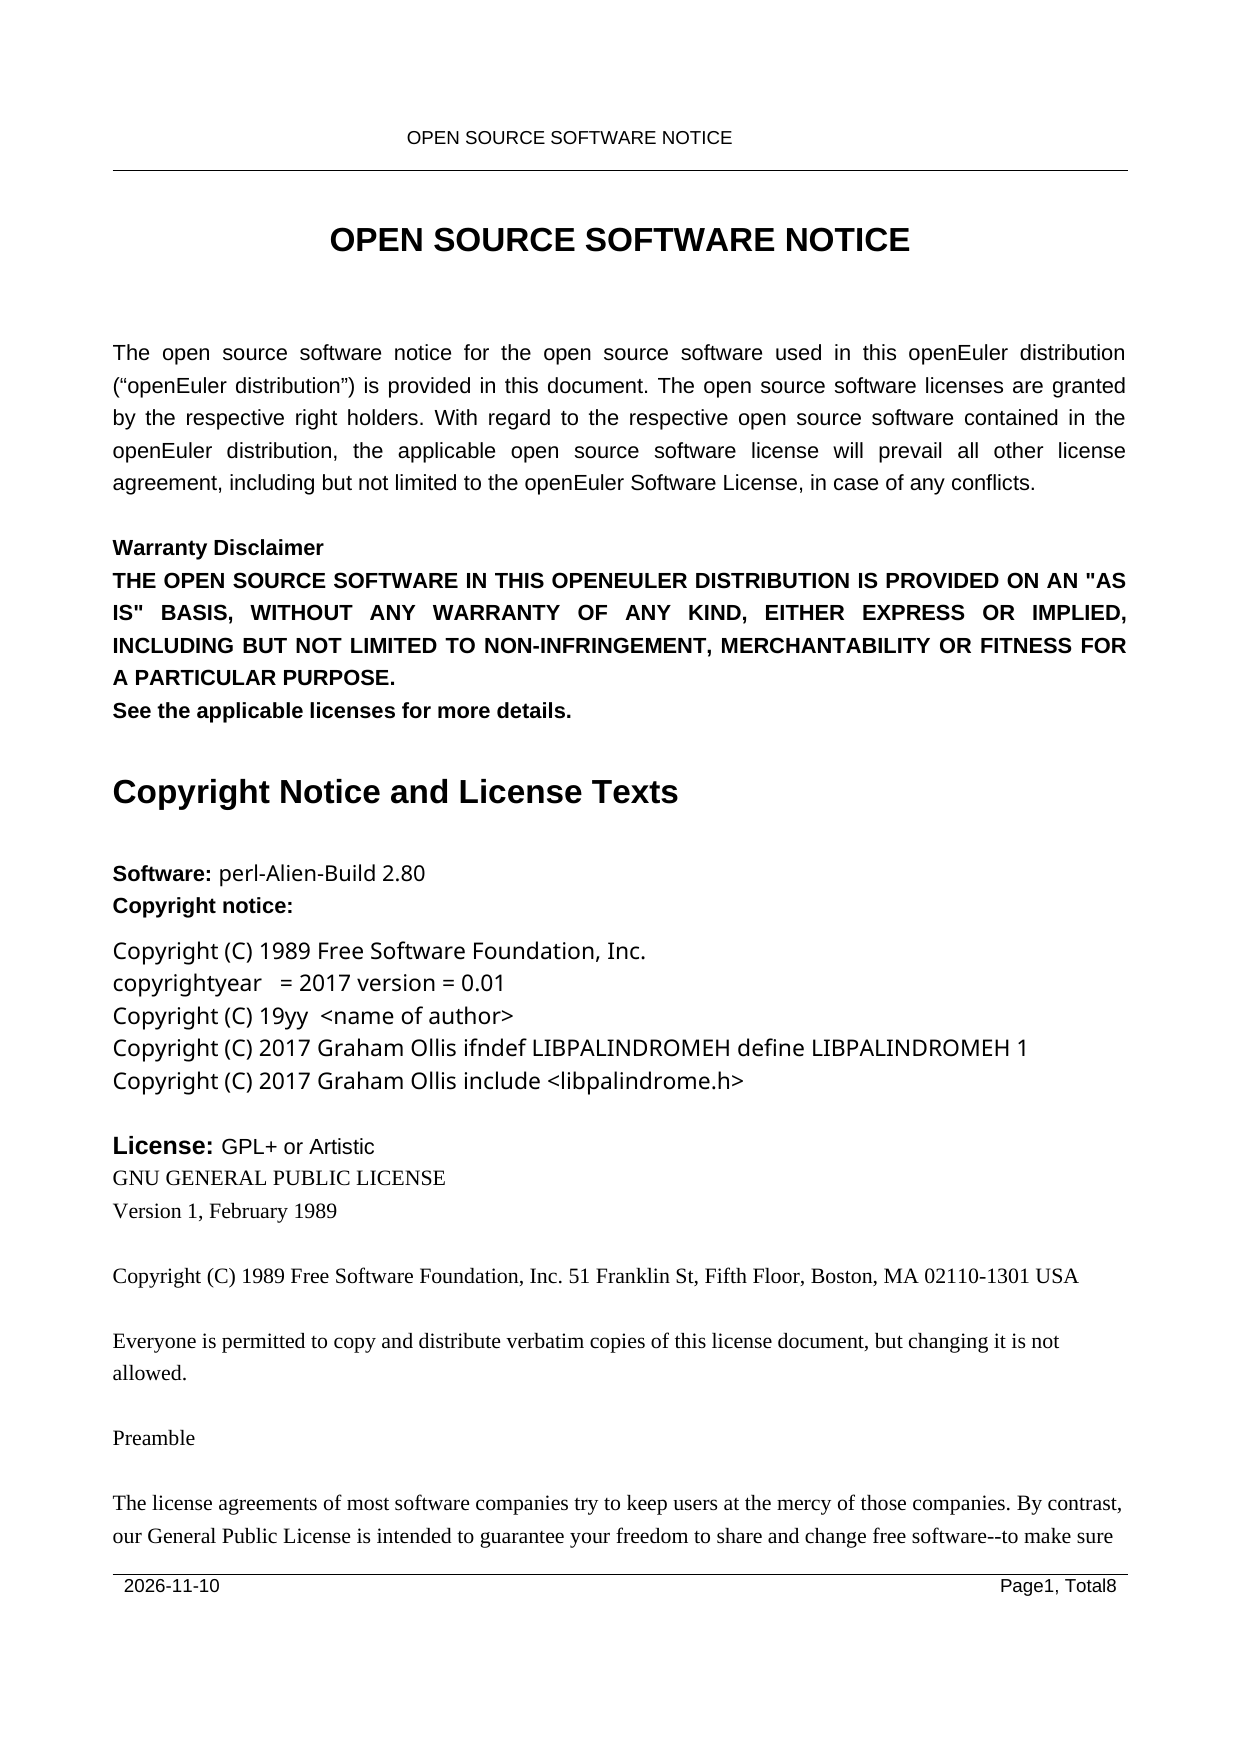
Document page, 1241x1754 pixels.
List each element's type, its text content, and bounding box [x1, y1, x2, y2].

text Copyright (C) 1989 Free Software Foundation, Inc. copyrightyear = 2017 version = 0.01 Copyright (C) 19yy <name of author> Copyright (C) 2017 Graham Ollis ifndef LIBPALINDROMEH define LIBPALINDROMEH 1 Copyright (C) 2017 Graham Ollis include <libpalindrome.h> [112, 934, 1128, 1129]
text Copyright Notice and License Texts [112, 759, 1128, 824]
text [112, 1161, 1128, 1551]
text The open source software notice for the open source software used in this openEuler distribution (“openEuler distribution”) is provided in this document. The open source software licenses are granted by the respective right holders. With regard to the respective open source software contained in the openEuler distribution, the applicable open source software license will prevail all other license agreement, including but not limited to the openEuler Software License, in case of any conflicts. [112, 336, 1128, 499]
text OPEN SOURCE SOFTWARE NOTICE [112, 206, 1128, 271]
text License: GPL+ or Artistic [112, 1129, 1128, 1161]
text THE OPEN SOURCE SOFTWARE IN THIS OPENEULER DISTRIBUTION IS PROVIDED ON AN "AS IS" BASIS, WITHOUT ANY WARRANTY OF ANY KIND, EITHER EXPRESS OR IMPLIED, INCLUDING BUT NOT LIMITED TO NON-INFRINGEMENT, MERCHANTABILITY OR FITNESS FOR A PARTICULAR PURPOSE. See the applicable licenses for more details. [112, 564, 1128, 726]
text Copyright notice: [112, 889, 1128, 921]
text Warranty Disclaimer [112, 531, 1128, 564]
title Software: perl-Alien-Build 2.80 [112, 856, 1128, 889]
